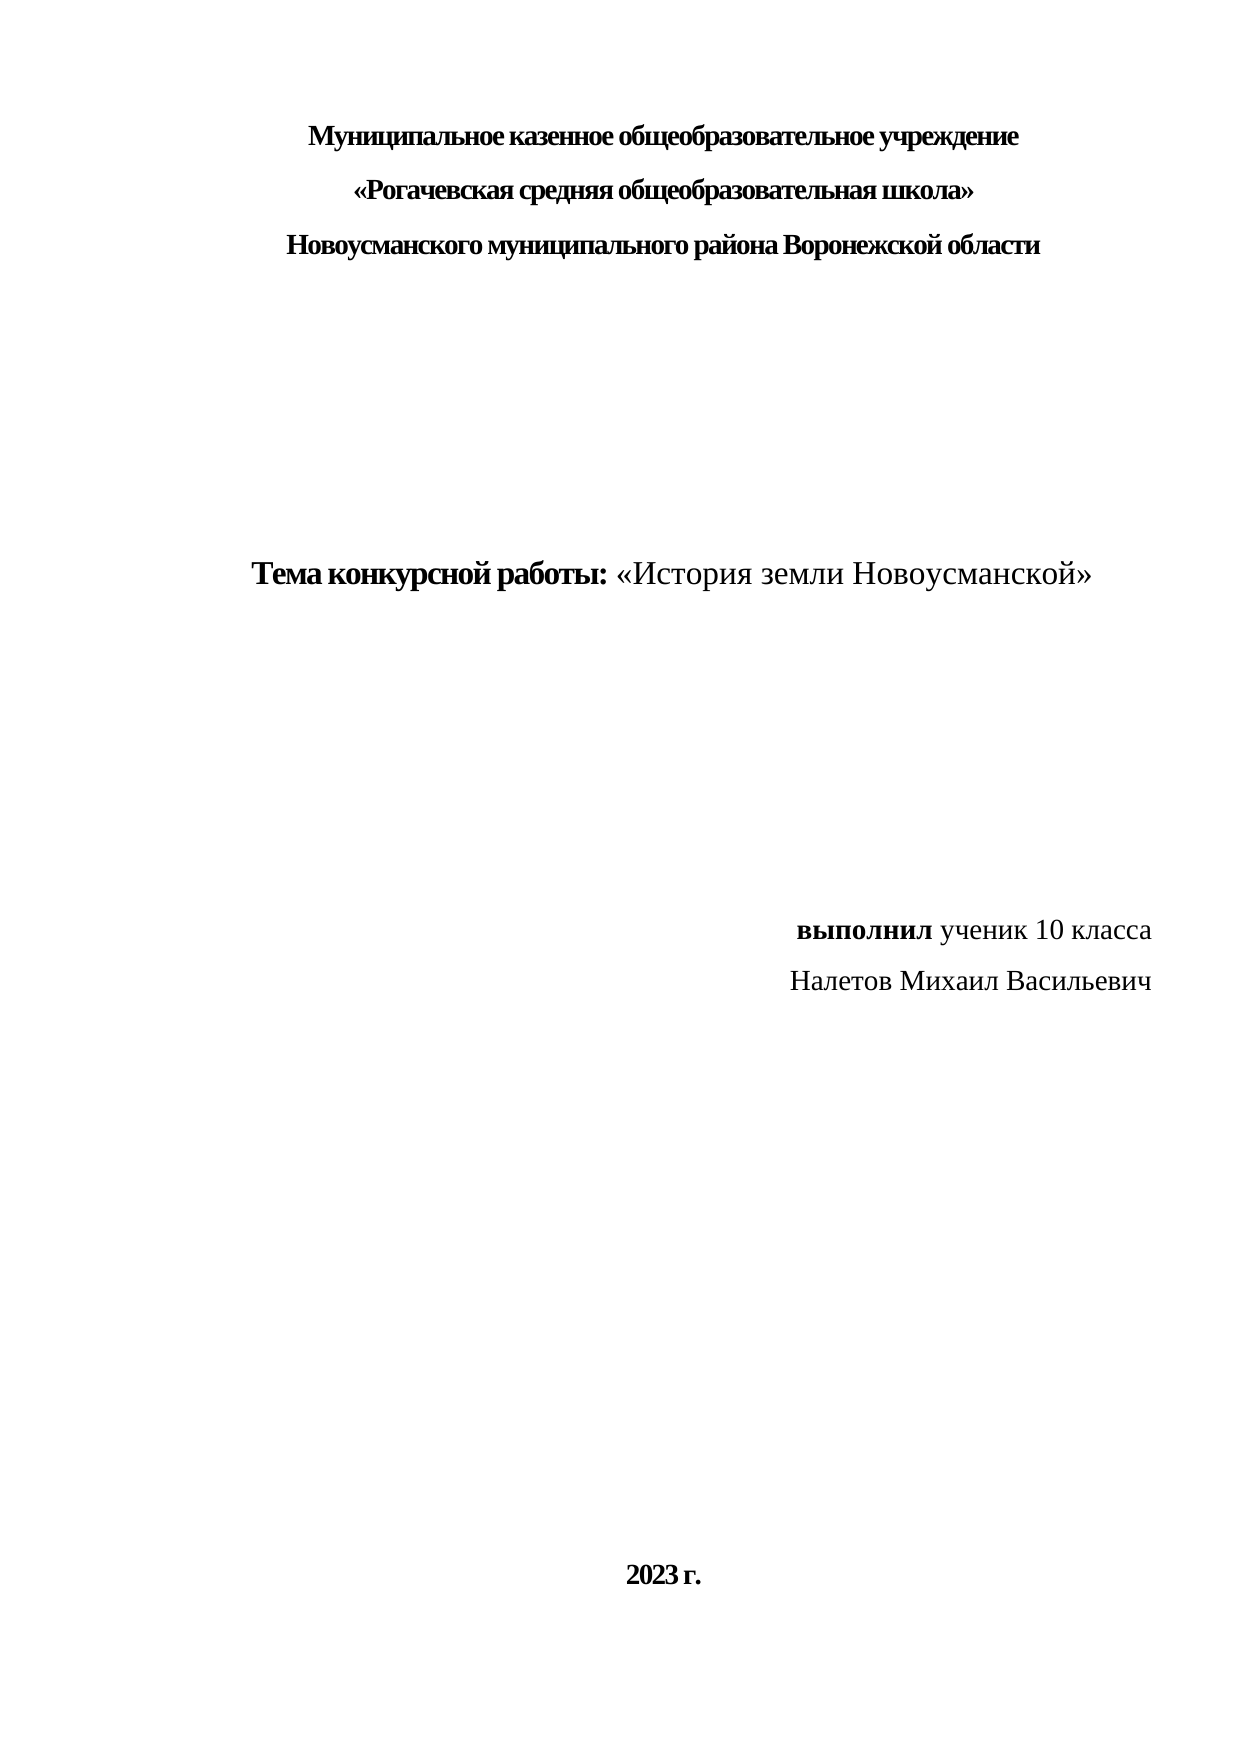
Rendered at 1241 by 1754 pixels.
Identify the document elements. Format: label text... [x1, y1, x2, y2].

text Налетов Михаил Васильевич [251, 963, 1152, 996]
text Новоусманского муниципального района Воронежской области [177, 227, 1152, 260]
text Муниципальное казенное общеобразовательное учреждение [177, 118, 1152, 152]
text 2023 г. [177, 1557, 1152, 1590]
text Тема конкурсной работы: «История земли Новоусманской» [251, 553, 1152, 591]
text выполнил ученик 10 класса [251, 912, 1152, 946]
text «Рогачевская средняя общеобразовательная школа» [177, 172, 1152, 206]
